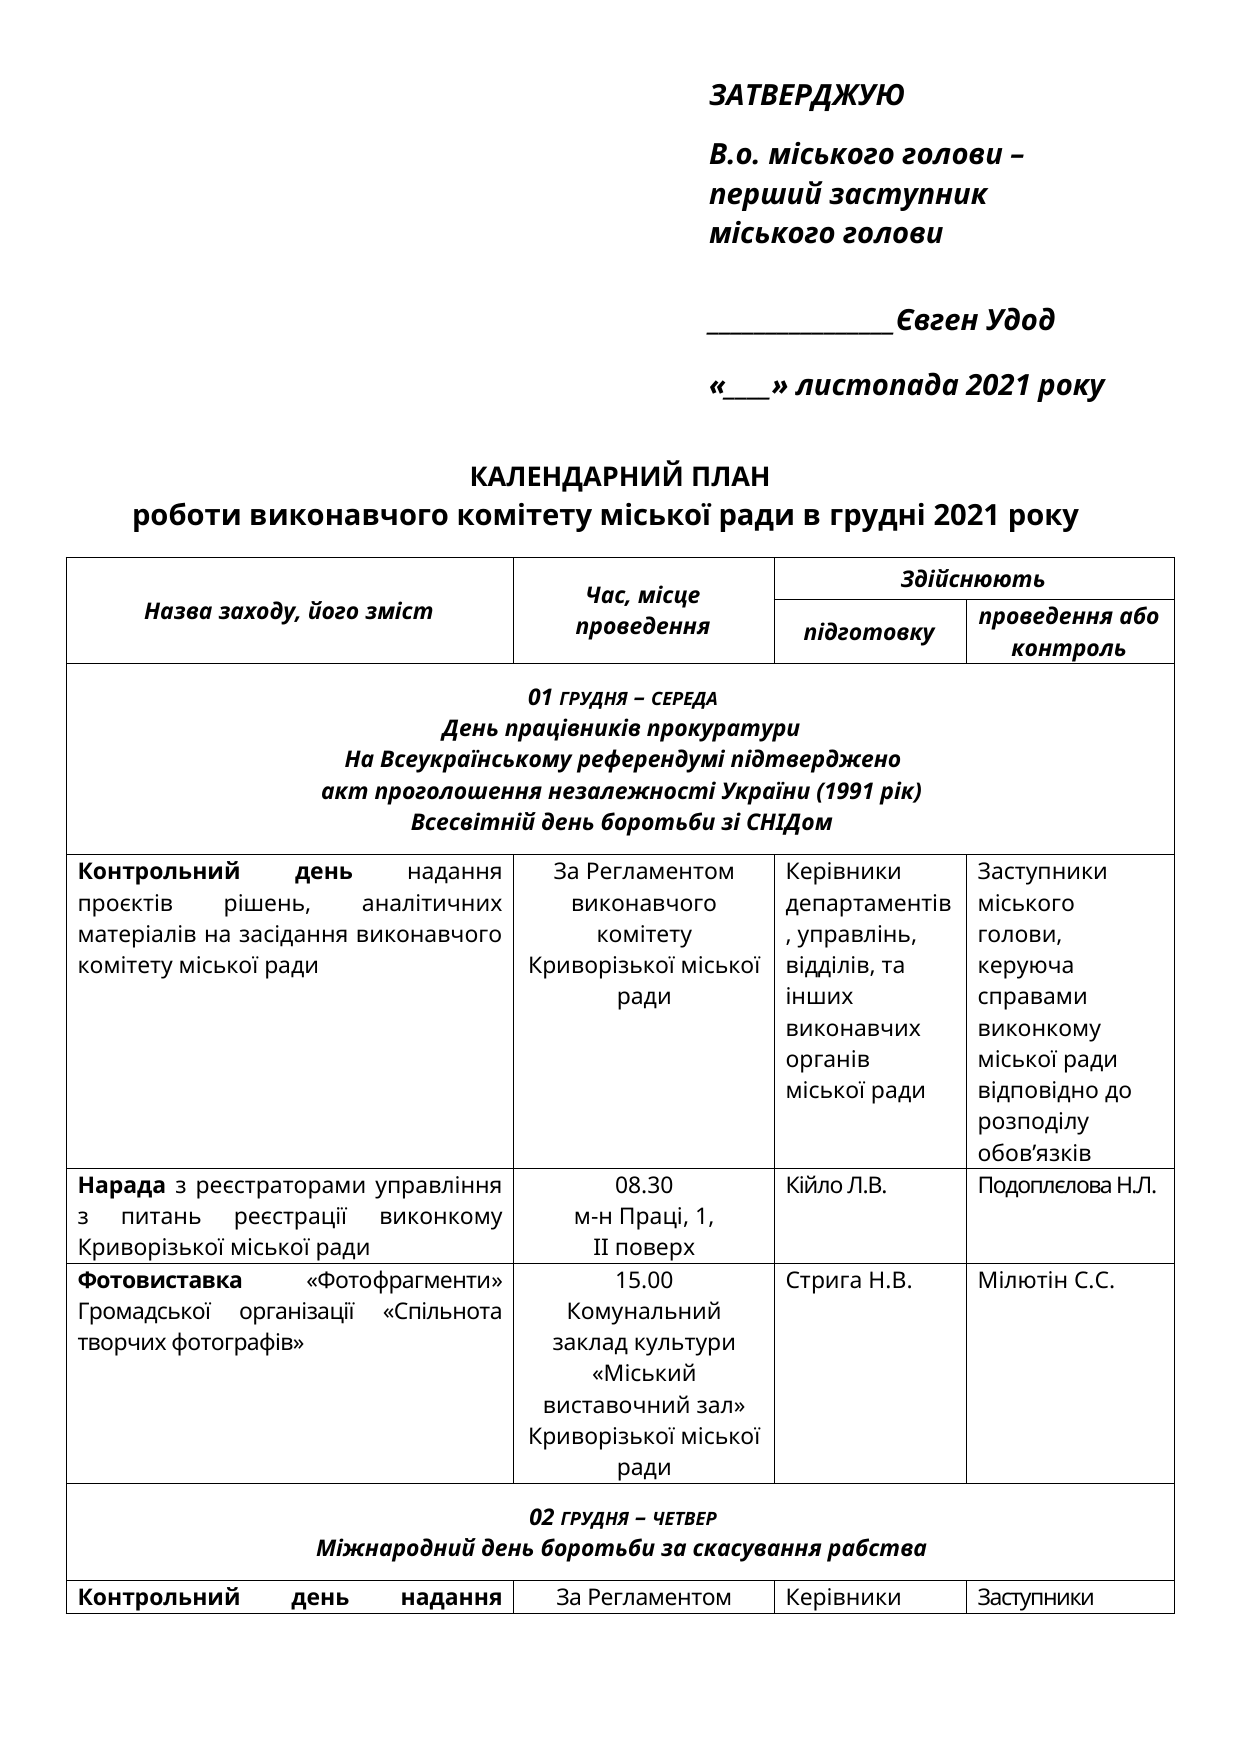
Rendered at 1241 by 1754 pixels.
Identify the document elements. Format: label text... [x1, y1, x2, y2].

table_cell Стрига Н.В. [775, 1264, 966, 1482]
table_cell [67, 1581, 513, 1612]
table_cell Керівники департаментів, управлінь, відділів, та інших виконавчих органів міської ради [775, 855, 966, 1168]
text КАЛЕНДАРНИЙ ПЛАН [89, 458, 1152, 494]
table_cell Фотовиставка «Фотофрагменти» Громадської організації «Спільнота творчих фотографів» [67, 1264, 513, 1482]
table_cell підготовку [775, 600, 966, 663]
table_cell Заступники міського голови, керуюча справами виконкому міської ради відповідно до розподілу обов’язків [967, 855, 1174, 1168]
table_header Час, місце проведення [514, 558, 774, 663]
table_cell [514, 1581, 774, 1612]
table_cell Подоплєлова Н.Л. [967, 1169, 1174, 1263]
table_cell 08.30 м-н Праці, 1, ІІ поверх [514, 1169, 774, 1263]
table_cell проведення або контроль [967, 600, 1174, 663]
table_cell Мілютін С.С. [967, 1264, 1174, 1482]
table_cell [775, 1581, 966, 1612]
text роботи виконавчого комітету міської ради в грудні 2021 року [59, 494, 1152, 534]
list «____» листопада 2021 року [650, 364, 1152, 404]
table_cell Контрольний день надання проєктів рішень, аналітичних матеріалів на засідання виконавчого комітету міської ради [67, 855, 513, 1168]
list ________________Євген Удод [650, 299, 1152, 339]
table_cell 01 грудня – середа День працівників прокуратури На Всеукраїнському референдумі підтверджено акт проголошення незалежності України (1991 рік) Всесвітній день боротьби зі СНІДом [67, 664, 1174, 854]
text ЗАТВЕРДЖУЮ [650, 74, 1152, 113]
list міського голови [650, 213, 1152, 252]
list В.о. міського голови – [650, 133, 1152, 173]
table_cell Нарада з реєстраторами управління з питань реєстрації виконкому Криворізької міської ради [67, 1169, 513, 1263]
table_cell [967, 1581, 1174, 1612]
list перший заступник [650, 173, 1152, 213]
table_cell За Регламентом виконавчого комітету Криворізької міської ради [514, 855, 774, 1168]
table_header Здійснюють [775, 558, 1174, 599]
table_header Назва заходу, його зміст [67, 558, 513, 663]
table_cell 02 грудня – четвер Міжнародний день боротьби за скасування рабства [67, 1484, 1174, 1580]
table_cell Кійло Л.В. [775, 1169, 966, 1263]
table_cell 15.00 Комунальний заклад культури «Міський виставочний зал» Криворізької міської ради [514, 1264, 774, 1482]
